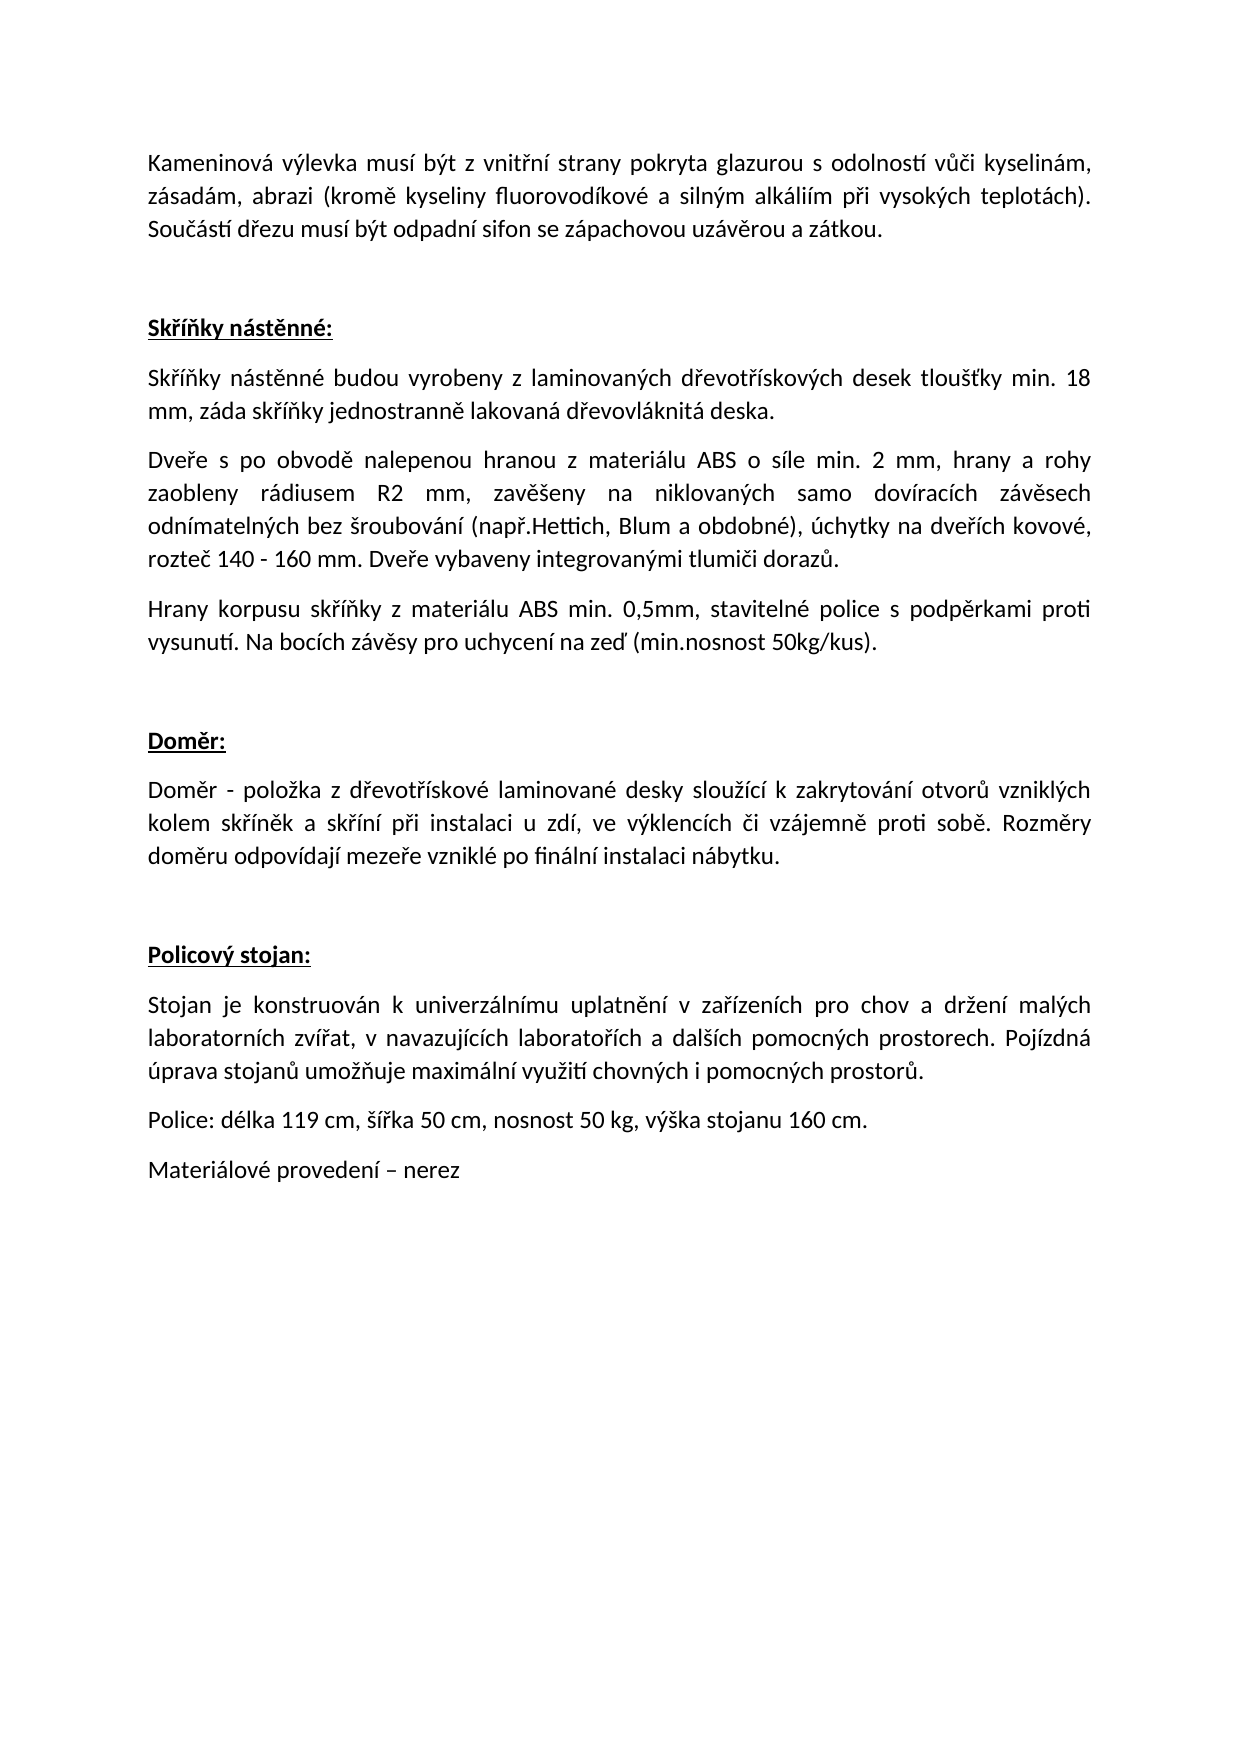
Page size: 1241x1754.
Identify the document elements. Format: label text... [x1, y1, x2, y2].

text Materiálové provedení – nerez [148, 1154, 1093, 1185]
text Kameninová výlevka musí být z vnitřní strany pokryta glazurou s odolností vůči kyselinám, zásadám, abrazi (kromě kyseliny fluorovodíkové a silným alkáliím při vysokých teplotách). Součástí dřezu musí být odpadní sifon se zápachovou uzávěrou a zátkou. [148, 148, 1093, 244]
text Dveře s po obvodě nalepenou hranou z materiálu ABS o síle min. 2 mm, hrany a rohy zaobleny rádiusem R2 mm, zavěšeny na niklovaných samo dovíracích závěsech odnímatelných bez šroubování (např.Hettich, Blum a obdobné), úchytky na dveřích kovové, rozteč 140 - 160 mm. Dveře vybaveny integrovanými tlumiči dorazů. [148, 445, 1093, 574]
text Doměr - položka z dřevotřískové laminované desky sloužící k zakrytování otvorů vzniklých kolem skříněk a skříní při instalaci u zdí, ve výklencích či vzájemně proti sobě. Rozměry doměru odpovídají mezeře vzniklé po finální instalaci nábytku. [148, 775, 1093, 871]
text Skříňky nástěnné budou vyrobeny z laminovaných dřevotřískových desek tloušťky min. 18 mm, záda skříňky jednostranně lakovaná dřevovláknitá deska. [148, 362, 1093, 426]
text Skříňky nástěnné: [148, 313, 1093, 343]
text Hrany korpusu skříňky z materiálu ABS min. 0,5mm, stavitelné police s podpěrkami proti vysunutí. Na bocích závěsy pro uchycení na zeď (min.nosnost 50kg/kus). [148, 593, 1093, 656]
text Policový stojan: [148, 940, 1093, 970]
text Police: délka 119 cm, šířka 50 cm, nosnost 50 kg, výška stojanu 160 cm. [148, 1105, 1093, 1135]
text Stojan je konstruován k univerzálnímu uplatnění v zařízeních pro chov a držení malých laboratorních zvířat, v navazujících laboratořích a dalších pomocných prostorech. Pojízdná úprava stojanů umožňuje maximální využití chovných i pomocných prostorů. [148, 989, 1093, 1086]
text Doměr: [148, 725, 1093, 756]
